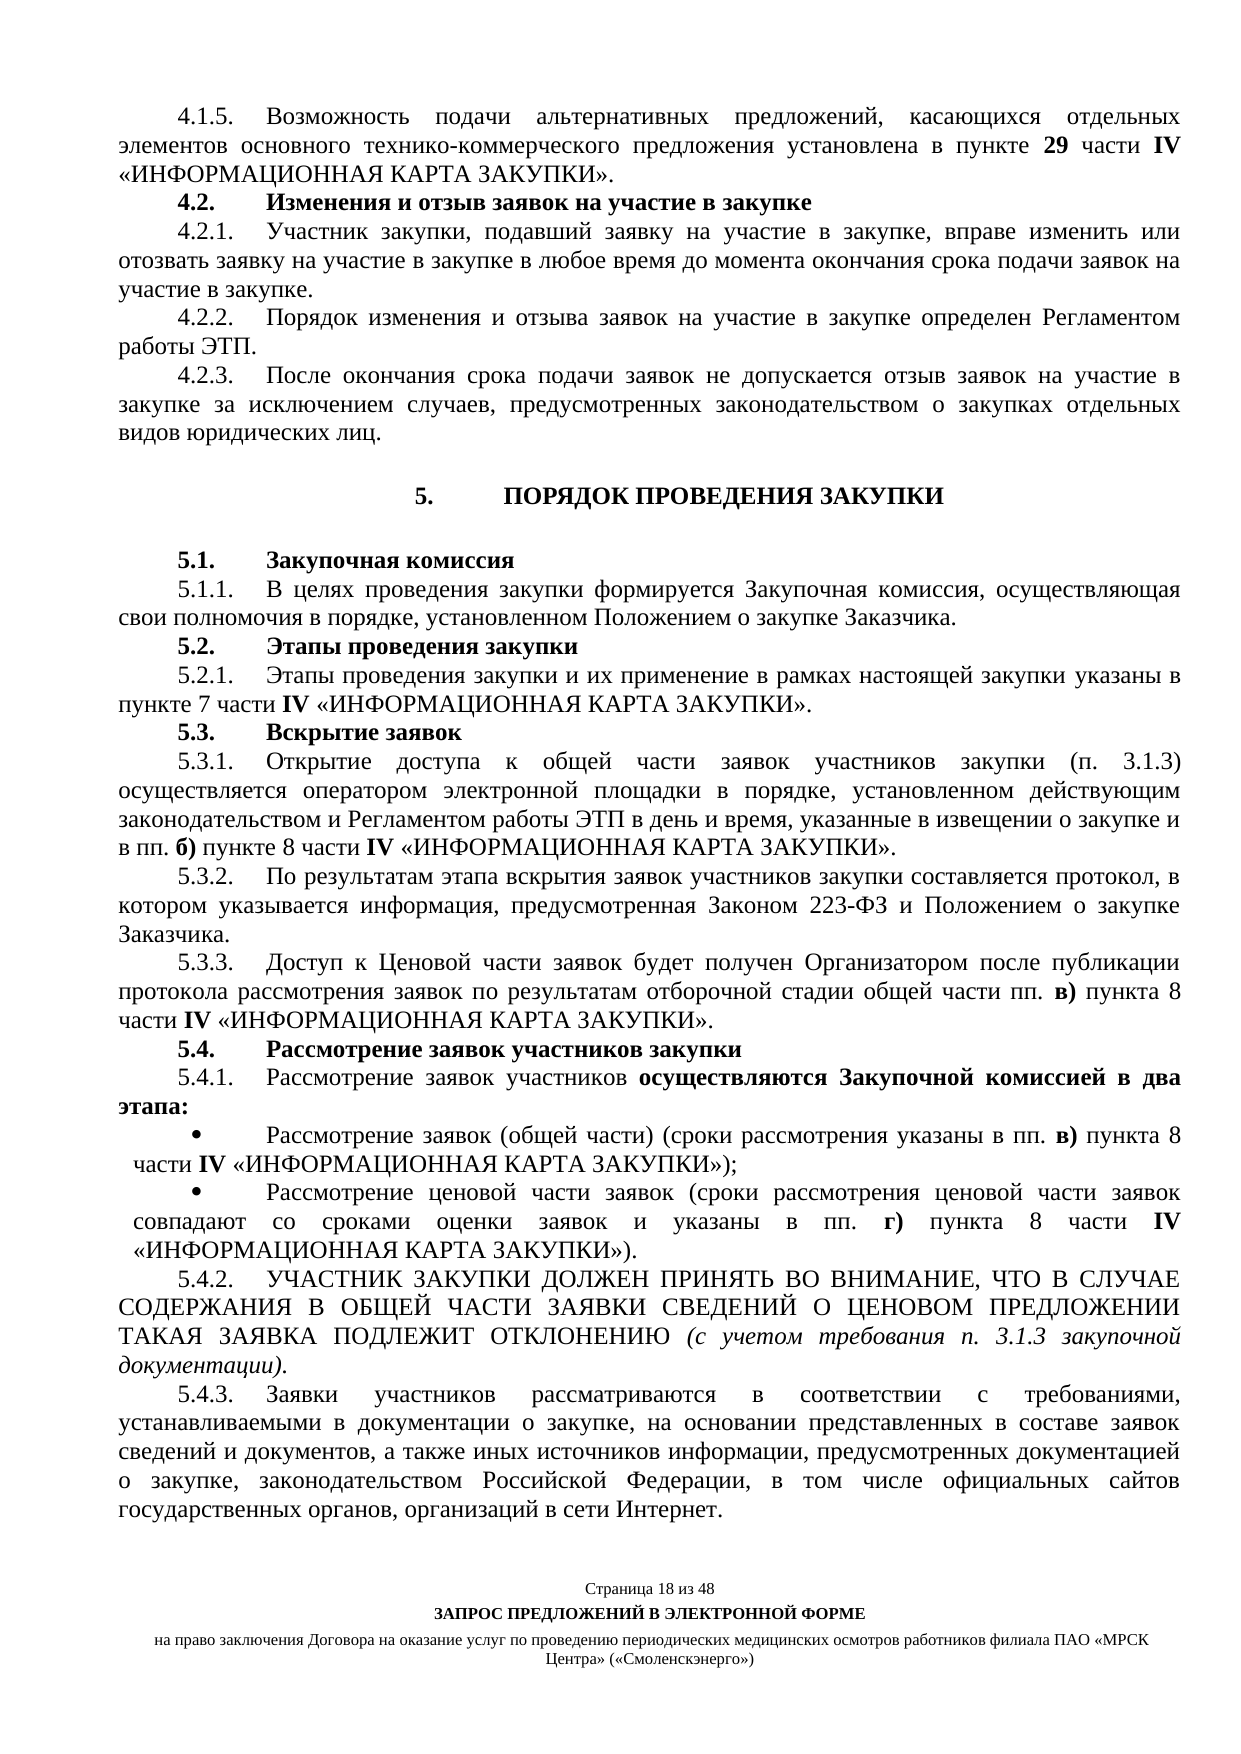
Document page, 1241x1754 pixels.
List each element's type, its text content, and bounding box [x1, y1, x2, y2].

subtitle Рассмотрение заявок участников закупки [118, 1034, 1181, 1062]
subtitle Возможность подачи альтернативных предложений, касающихся отдельных элементов основного технико-коммерческого предложения установлена в пункте 29 части IV «ИНФОРМАЦИОННАЯ КАРТА ЗАКУПКИ». [118, 101, 1181, 187]
subtitle Вскрытие заявок [118, 717, 1181, 746]
subtitle Участник закупки, подавший заявку на участие в закупке, вправе изменить или отозвать заявку на участие в закупке в любое время до момента окончания срока подачи заявок на участие в закупке. [118, 216, 1181, 302]
subtitle УЧАСТНИК ЗАКУПКИ ДОЛЖЕН ПРИНЯТЬ ВО ВНИМАНИЕ, ЧТО В СЛУЧАЕ СОДЕРЖАНИЯ В ОБЩЕЙ ЧАСТИ ЗАЯВКИ СВЕДЕНИЙ О ЦЕНОВОМ ПРЕДЛОЖЕНИИ ТАКАЯ ЗАЯВКА ПОДЛЕЖИТ ОТКЛОНЕНИЮ (с учетом требования п. 3.1.3 закупочной документации). [118, 1264, 1181, 1379]
subtitle В целях проведения закупки формируется Закупочная комиссия, осуществляющая свои полномочия в порядке, установленном Положением о закупке Заказчика. [118, 574, 1181, 631]
subtitle Рассмотрение заявок участников осуществляются Закупочной комиссией в два этапа: [118, 1062, 1181, 1120]
subtitle Рассмотрение ценовой части заявок (сроки рассмотрения ценовой части заявок совпадают со сроками оценки заявок и указаны в пп. г) пункта 8 части IV «ИНФОРМАЦИОННАЯ КАРТА ЗАКУПКИ»). [133, 1177, 1181, 1264]
subtitle Этапы проведения закупки [118, 631, 1181, 660]
subtitle После окончания срока подачи заявок не допускается отзыв заявок на участие в закупке за исключением случаев, предусмотренных законодательством о закупках отдельных видов юридических лиц. [118, 360, 1181, 446]
subtitle Порядок изменения и отзыва заявок на участие в закупке определен Регламентом работы ЭТП. [118, 302, 1181, 360]
subtitle Открытие доступа к общей части заявок участников закупки (п. 3.1.3) осуществляется оператором электронной площадки в порядке, установленном действующим законодательством и Регламентом работы ЭТП в день и время, указанные в извещении о закупке и в пп. б) пункте 8 части IV «ИНФОРМАЦИОННАЯ КАРТА ЗАКУПКИ». [118, 746, 1181, 861]
subtitle Изменения и отзыв заявок на участие в закупке [118, 187, 1181, 216]
subtitle ПОРЯДОК ПРОВЕДЕНИЯ ЗАКУПКИ [118, 481, 1181, 510]
subtitle Заявки участников рассматриваются в соответствии с требованиями, устанавливаемыми в документации о закупке, на основании представленных в составе заявок сведений и документов, а также иных источников информации, предусмотренных документацией о закупке, законодательством Российской Федерации, в том числе официальных сайтов государственных органов, организаций в сети Интернет. [118, 1379, 1181, 1522]
subtitle Доступ к Ценовой части заявок будет получен Организатором после публикации протокола рассмотрения заявок по результатам отборочной стадии общей части пп. в) пункта 8 части IV «ИНФОРМАЦИОННАЯ КАРТА ЗАКУПКИ». [118, 947, 1181, 1034]
subtitle По результатам этапа вскрытия заявок участников закупки составляется протокол, в котором указывается информация, предусмотренная Законом 223-ФЗ и Положением о закупке Заказчика. [118, 861, 1181, 947]
subtitle Закупочная комиссия [118, 545, 1181, 574]
subtitle Этапы проведения закупки и их применение в рамках настоящей закупки указаны в пункте 7 части IV «ИНФОРМАЦИОННАЯ КАРТА ЗАКУПКИ». [118, 660, 1181, 717]
subtitle Рассмотрение заявок (общей части) (сроки рассмотрения указаны в пп. в) пункта 8 части IV «ИНФОРМАЦИОННАЯ КАРТА ЗАКУПКИ»); [133, 1120, 1181, 1177]
